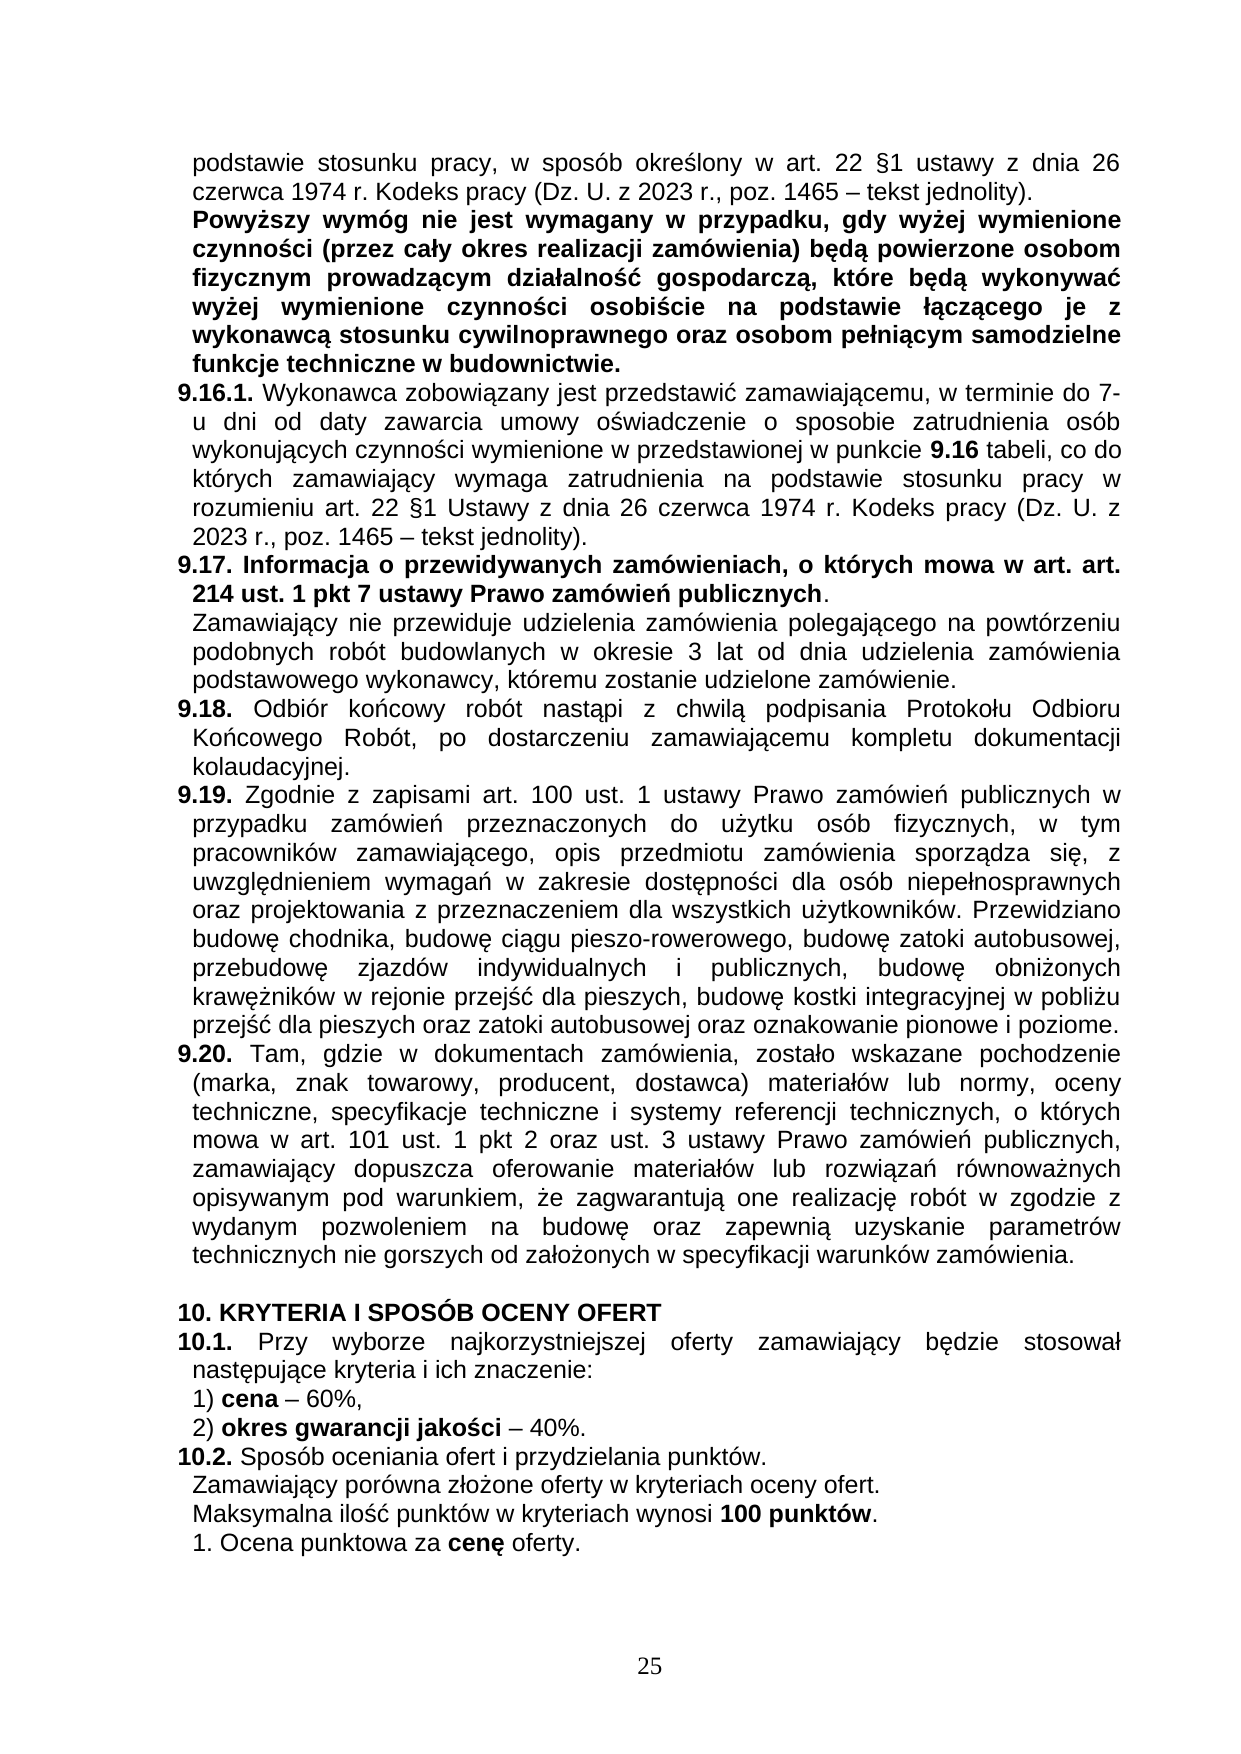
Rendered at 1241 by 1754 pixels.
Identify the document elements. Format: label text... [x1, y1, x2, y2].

text Zamawiający porówna złożone oferty w kryteriach oceny ofert. [192, 1470, 1122, 1499]
text 9.17. Informacja o przewidywanych zamówieniach, o których mowa w art. art. 214 ust. 1 pkt 7 ustawy Prawo zamówień publicznych. [177, 550, 1122, 608]
text Zamawiający nie przewiduje udzielenia zamówienia polegającego na powtórzeniu podobnych robót budowlanych w okresie 3 lat od dnia udzielenia zamówienia podstawowego wykonawcy, któremu zostanie udzielone zamówienie. [192, 608, 1122, 694]
text Maksymalna ilość punktów w kryteriach wynosi 100 punktów. [192, 1499, 1122, 1528]
text 10.1. Przy wyborze najkorzystniejszej oferty zamawiający będzie stosował następujące kryteria i ich znaczenie: [177, 1326, 1122, 1384]
text 9.16.1. Wykonawca zobowiązany jest przedstawić zamawiającemu, w terminie do 7-u dni od daty zawarcia umowy oświadczenie o sposobie zatrudnienia osób wykonujących czynności wymienione w przedstawionej w punkcie 9.16 tabeli, co do których zamawiający wymaga zatrudnienia na podstawie stosunku pracy w rozumieniu art. 22 §1 Ustawy z dnia 26 czerwca 1974 r. Kodeks pracy (Dz. U. z 2023 r., poz. 1465 – tekst jednolity). [177, 378, 1122, 550]
text 10.2. Sposób oceniania ofert i przydzielania punktów. [177, 1441, 1122, 1470]
text 1. Ocena punktowa za cenę oferty. [192, 1528, 1122, 1556]
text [192, 148, 1122, 205]
text 9.20. Tam, gdzie w dokumentach zamówienia, zostało wskazane pochodzenie (marka, znak towarowy, producent, dostawca) materiałów lub normy, oceny techniczne, specyfikacje techniczne i systemy referencji technicznych, o których mowa w art. 101 ust. 1 pkt 2 oraz ust. 3 ustawy Prawo zamówień publicznych, zamawiający dopuszcza oferowanie materiałów lub rozwiązań równoważnych opisywanym pod warunkiem, że zagwarantują one realizację robót w zgodzie z wydanym pozwoleniem na budowę oraz zapewnią uzyskanie parametrów technicznych nie gorszych od założonych w specyfikacji warunków zamówienia. [177, 1039, 1122, 1269]
text 9.19. Zgodnie z zapisami art. 100 ust. 1 ustawy Prawo zamówień publicznych w przypadku zamówień przeznaczonych do użytku osób fizycznych, w tym pracowników zamawiającego, opis przedmiotu zamówienia sporządza się, z uwzględnieniem wymagań w zakresie dostępności dla osób niepełnosprawnych oraz projektowania z przeznaczeniem dla wszystkich użytkowników. Przewidziano budowę chodnika, budowę ciągu pieszo-rowerowego, budowę zatoki autobusowej, przebudowę zjazdów indywidualnych i publicznych, budowę obniżonych krawężników w rejonie przejść dla pieszych, budowę kostki integracyjnej w pobliżu przejść dla pieszych oraz zatoki autobusowej oraz oznakowanie pionowe i poziome. [177, 780, 1122, 1039]
text 10. KRYTERIA I SPOSÓB OCENY OFERT [177, 1298, 1122, 1326]
text 2) okres gwarancji jakości – 40%. [192, 1413, 1122, 1441]
text 9.18. Odbiór końcowy robót nastąpi z chwilą podpisania Protokołu Odbioru Końcowego Robót, po dostarczeniu zamawiającemu kompletu dokumentacji kolaudacyjnej. [177, 694, 1122, 780]
text Powyższy wymóg nie jest wymagany w przypadku, gdy wyżej wymienione czynności (przez cały okres realizacji zamówienia) będą powierzone osobom fizycznym prowadzącym działalność gospodarczą, które będą wykonywać wyżej wymienione czynności osobiście na podstawie łączącego je z wykonawcą stosunku cywilnoprawnego oraz osobom pełniącym samodzielne funkcje techniczne w budownictwie. [192, 205, 1122, 378]
text 1) cena – 60%, [192, 1384, 1122, 1413]
